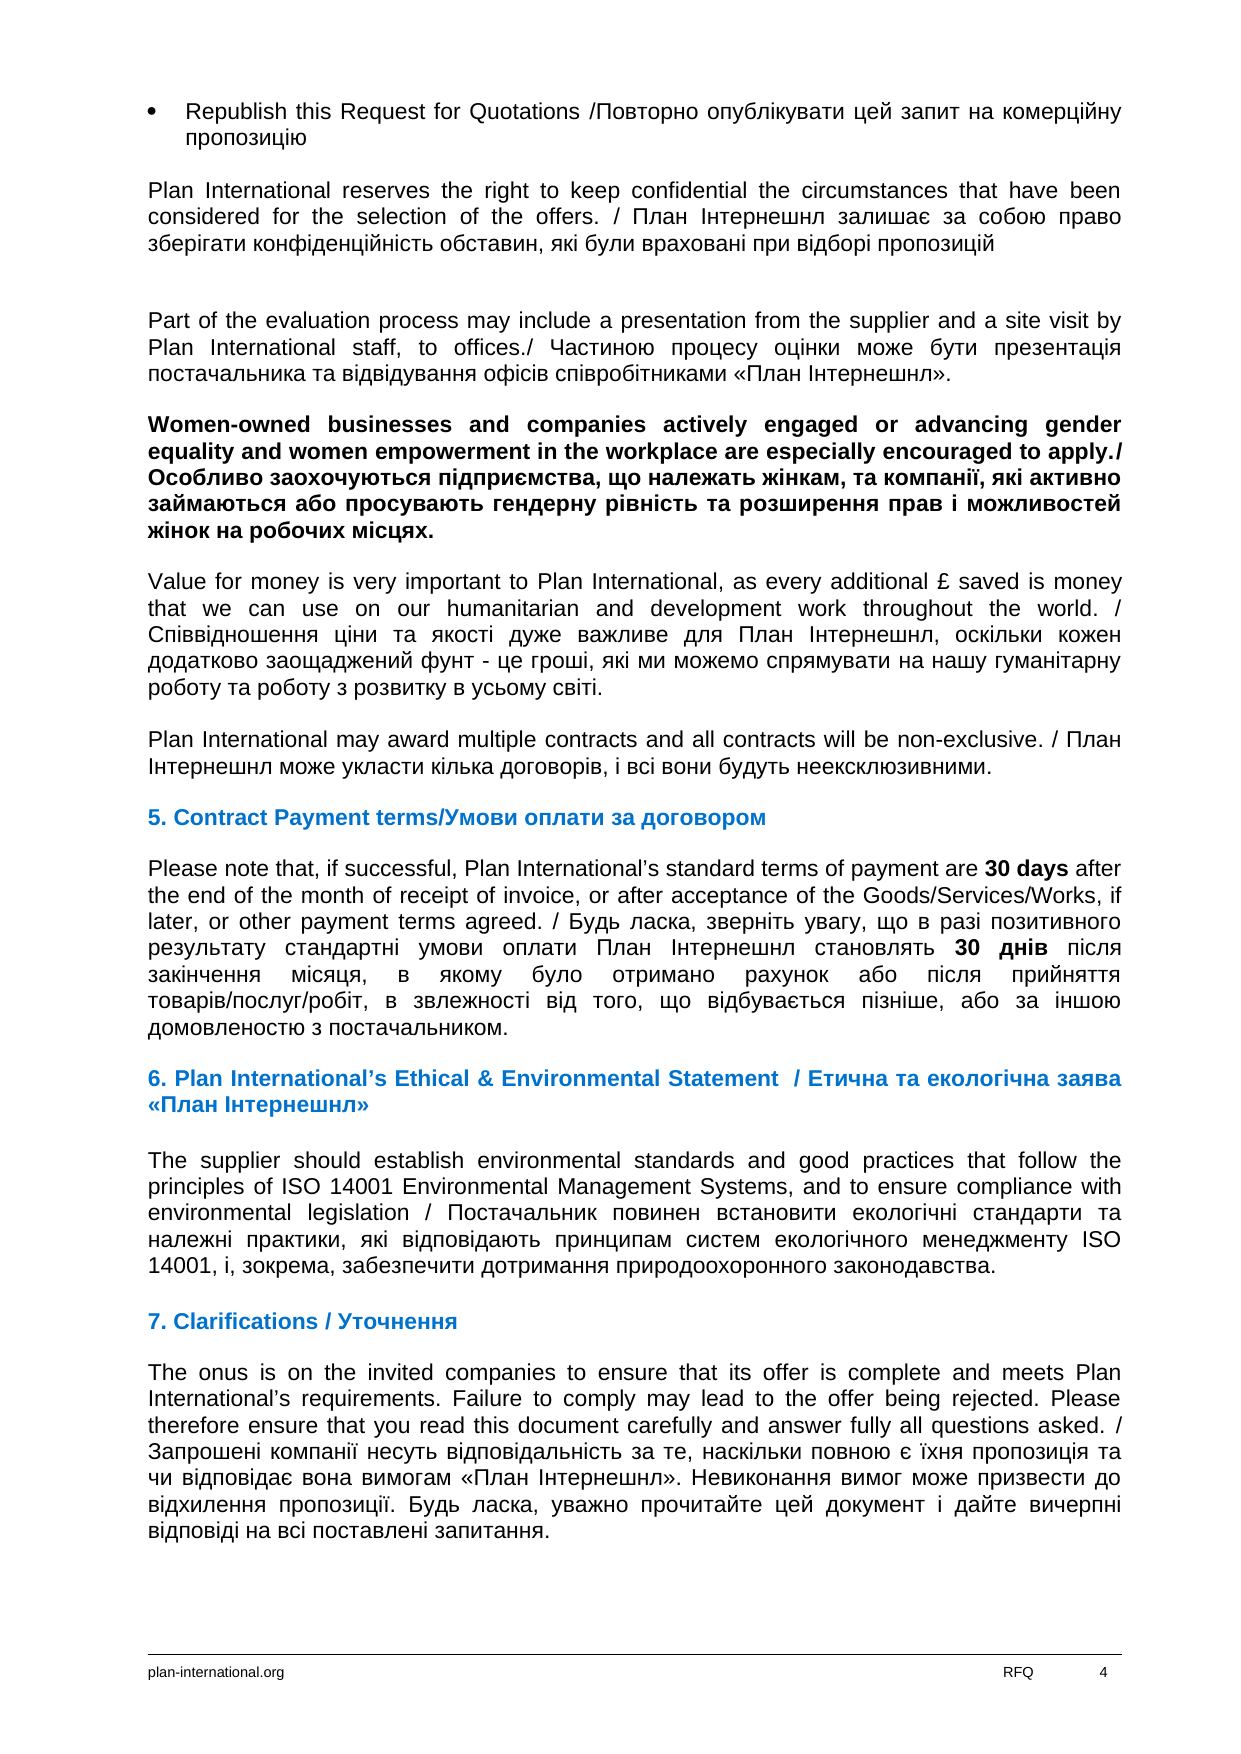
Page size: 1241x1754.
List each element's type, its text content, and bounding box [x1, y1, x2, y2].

text Plan International reserves the right to keep confidential the circumstances that have been considered for the selection of the offers. / План Інтернешнл залишає за собою право зберігати конфіденційність обставин, які були враховані при відборі пропозицій [148, 177, 1122, 256]
text 6. Plan International’s Ethical & Environmental Statement / Етична та екологічна заява «План Інтернешнл» [148, 1065, 1122, 1117]
text 7. Clarifications / Уточнення [148, 1308, 1122, 1334]
text Women-owned businesses and companies actively engaged or advancing gender equality and women empowerment in the workplace are especially encouraged to apply./ Особливо заохочуються підприємства, що належать жінкам, та компанії, які активно займаються або просувають гендерну рівність та розширення прав і можливостей жінок на робочих місцях. [148, 411, 1122, 543]
list Republish this Request for Quotations /Повторно опублікувати цей запит на комерційну пропозицію [148, 98, 1122, 151]
text Plan International may award multiple contracts and all contracts will be non-exclusive. / План Інтернешнл може укласти кілька договорів, і всі вони будуть неексклюзивними. [148, 726, 1122, 779]
text Part of the evaluation process may include a presentation from the supplier and a site visit by Plan International staff, to offices./ Частиною процесу оцінки може бути презентація постачальника та відвідування офісів співробітниками «План Інтернешнл». [148, 307, 1122, 386]
text The supplier should establish environmental standards and good practices that follow the principles of ISO 14001 Environmental Management Systems, and to ensure compliance with environmental legislation / Постачальник повинен встановити екологічні стандарти та належні практики, які відповідають принципам систем екологічного менеджменту ISO 14001, і, зокрема, забезпечити дотримання природоохоронного законодавства. [148, 1147, 1122, 1278]
text The onus is on the invited companies to ensure that its offer is complete and meets Plan International’s requirements. Failure to comply may lead to the offer being rejected. Please therefore ensure that you read this document carefully and answer fully all questions asked. / Запрошені компанії несуть відповідальність за те, наскільки повною є їхня пропозиція та чи відповідає вона вимогам «План Інтернешнл». Невиконання вимог може призвести до відхилення пропозиції. Будь ласка, уважно прочитайте цей документ і дайте вичерпні відповіді на всі поставлені запитання. [148, 1359, 1122, 1543]
text Value for money is very important to Plan International, as every additional £ saved is money that we can use on our humanitarian and development work throughout the world. / Співвідношення ціни та якості дуже важливе для План Інтернешнл, оскільки кожен додатково заощаджений фунт - це гроші, які ми можемо спрямувати на нашу гуманітарну роботу та роботу з розвитку в усьому світі. [148, 568, 1122, 700]
text 5. Contract Payment terms/Умови оплати за договором [148, 804, 1122, 830]
text Please note that, if successful, Plan International’s standard terms of payment are 30 days after the end of the month of receipt of invoice, or after acceptance of the Goods/Services/Works, if later, or other payment terms agreed. / Будь ласка, зверніть увагу, що в разі позитивного результату стандартні умови оплати План Інтернешнл становлять 30 днів після закінчення місяця, в якому було отримано рахунок або після прийняття товарів/послуг/робіт, в звлежності від того, що відбувається пізніше, або за іншою домовленостю з постачальником. [148, 855, 1122, 1040]
